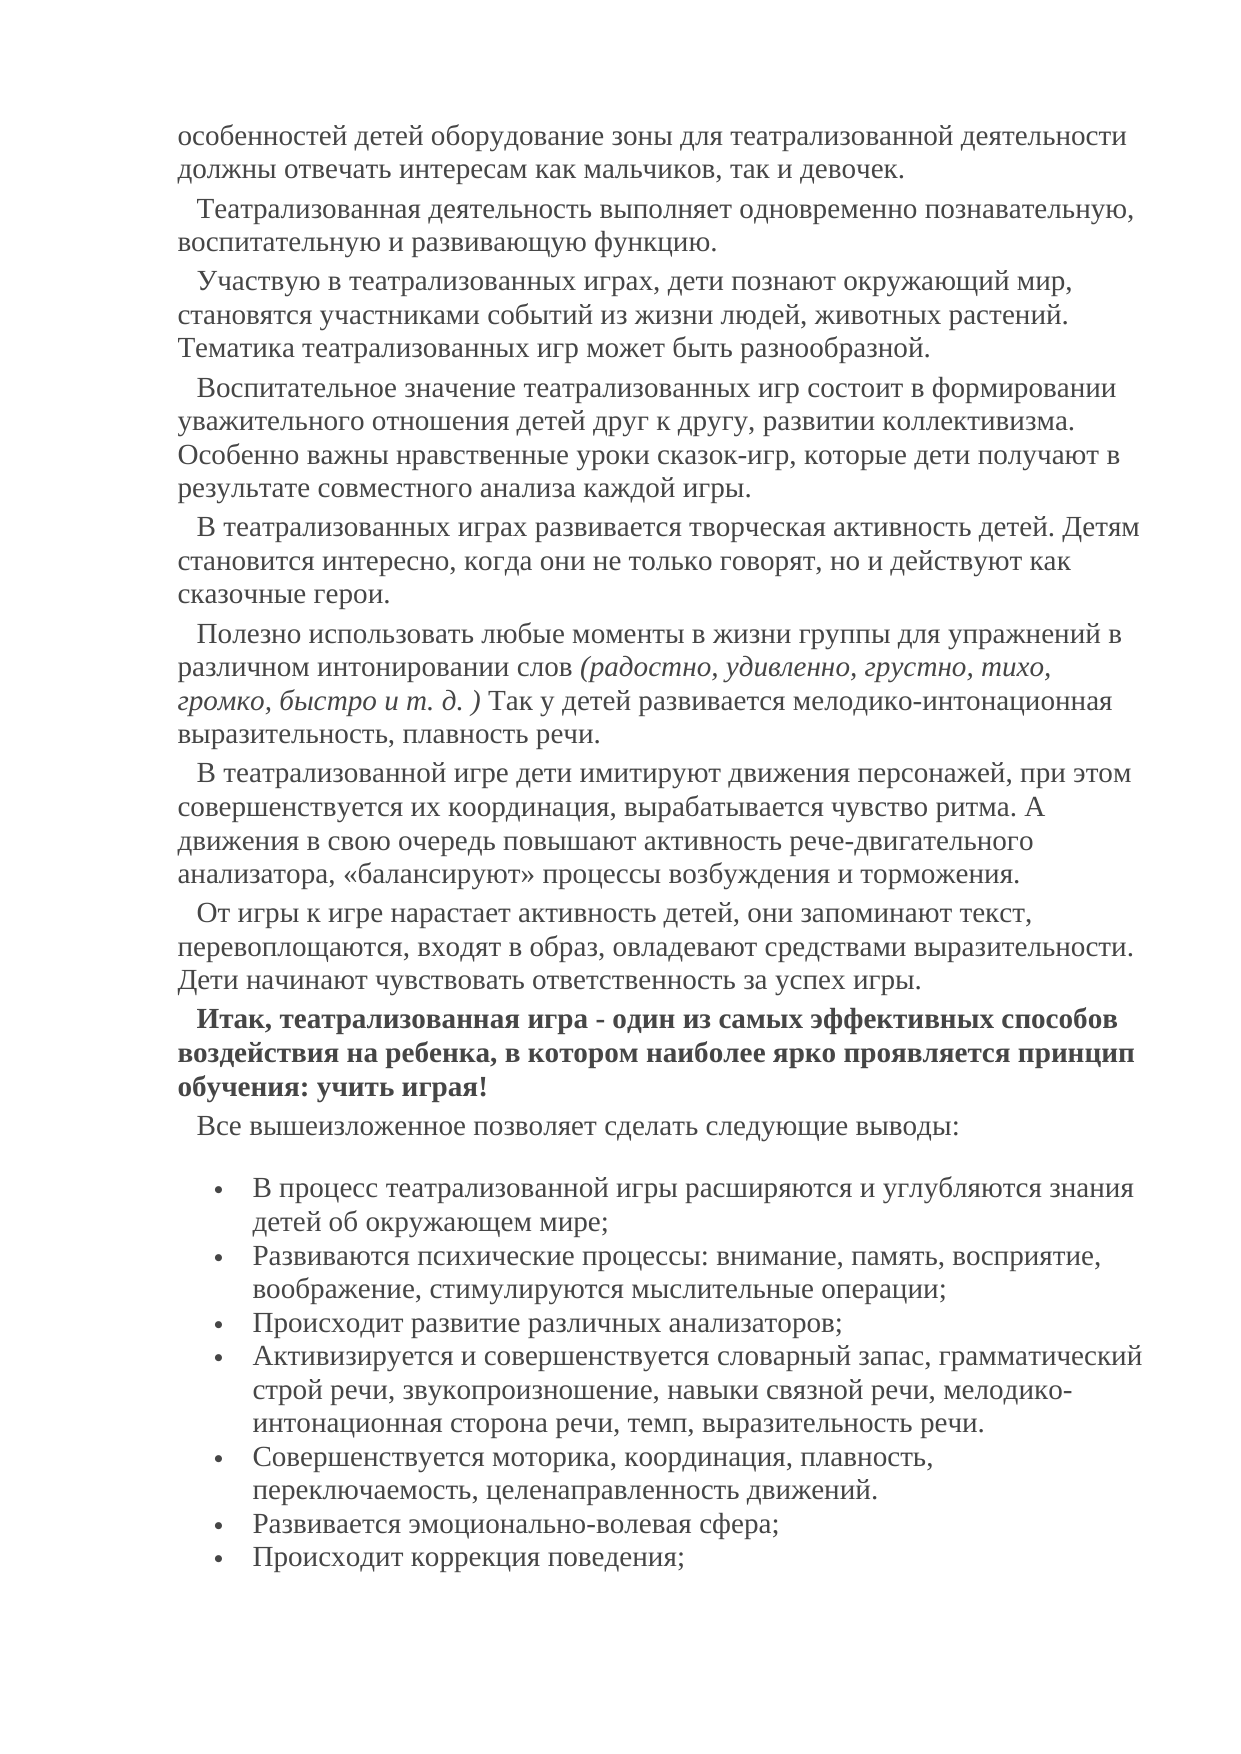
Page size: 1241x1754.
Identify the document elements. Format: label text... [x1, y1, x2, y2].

list Происходит развитие различных анализаторов; [215, 1305, 1152, 1338]
text От игры к игре нарастает активность детей, они запоминают текст, перевоплощаются, входят в образ, овладевают средствами выразительности. Дети начинают чувствовать ответственность за успех игры. [177, 895, 1152, 996]
text В театрализованных играх развивается творческая активность детей. Детям становится интересно, когда они не только говорят, но и действуют как сказочные герои. [177, 509, 1152, 610]
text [177, 118, 1152, 185]
text Участвую в театрализованных играх, дети познают окружающий мир, становятся участниками событий из жизни людей, животных растений. Тематика театрализованных игр может быть разнообразной. [177, 263, 1152, 364]
text Театрализованная деятельность выполняет одновременно познавательную, воспитательную и развивающую функцию. [177, 191, 1152, 258]
list Развивается эмоционально-волевая сфера; [215, 1506, 1152, 1539]
list Активизируется и совершенствуется словарный запас, грамматический строй речи, звукопроизношение, навыки связной речи, мелодико-интонационная сторона речи, темп, выразительность речи. [215, 1338, 1152, 1439]
list В процесс театрализованной игры расширяются и углубляются знания детей об окружающем мире; [215, 1171, 1152, 1238]
text Воспитательное значение театрализованных игр состоит в формировании уважительного отношения детей друг к другу, развитии коллективизма. Особенно важны нравственные уроки сказок-игр, которые дети получают в результате совместного анализа каждой игры. [177, 370, 1152, 504]
text Полезно использовать любые моменты в жизни группы для упражнений в различном интонировании слов (радостно, удивленно, грустно, тихо, громко, быстро и т. д. ) Так у детей развивается мелодико-интонационная выразительность, плавность речи. [177, 616, 1152, 750]
list Происходит коррекция поведения; [215, 1539, 1152, 1573]
text Итак, театрализованная игра - один из самых эффективных способов воздействия на ребенка, в котором наиболее ярко проявляется принцип обучения: учить играя! [177, 1002, 1152, 1102]
text Все вышеизложенное позволяет сделать следующие выводы: [177, 1108, 1152, 1141]
text В театрализованной игре дети имитируют движения персонажей, при этом совершенствуется их координация, вырабатывается чувство ритма. А движения в свою очередь повышают активность рече-двигательного анализатора, «балансируют» процессы возбуждения и торможения. [177, 756, 1152, 890]
list Совершенствуется моторика, координация, плавность, переключаемость, целенаправленность движений. [215, 1439, 1152, 1506]
list Развиваются психические процессы: внимание, память, восприятие, воображение, стимулируются мыслительные операции; [215, 1238, 1152, 1305]
